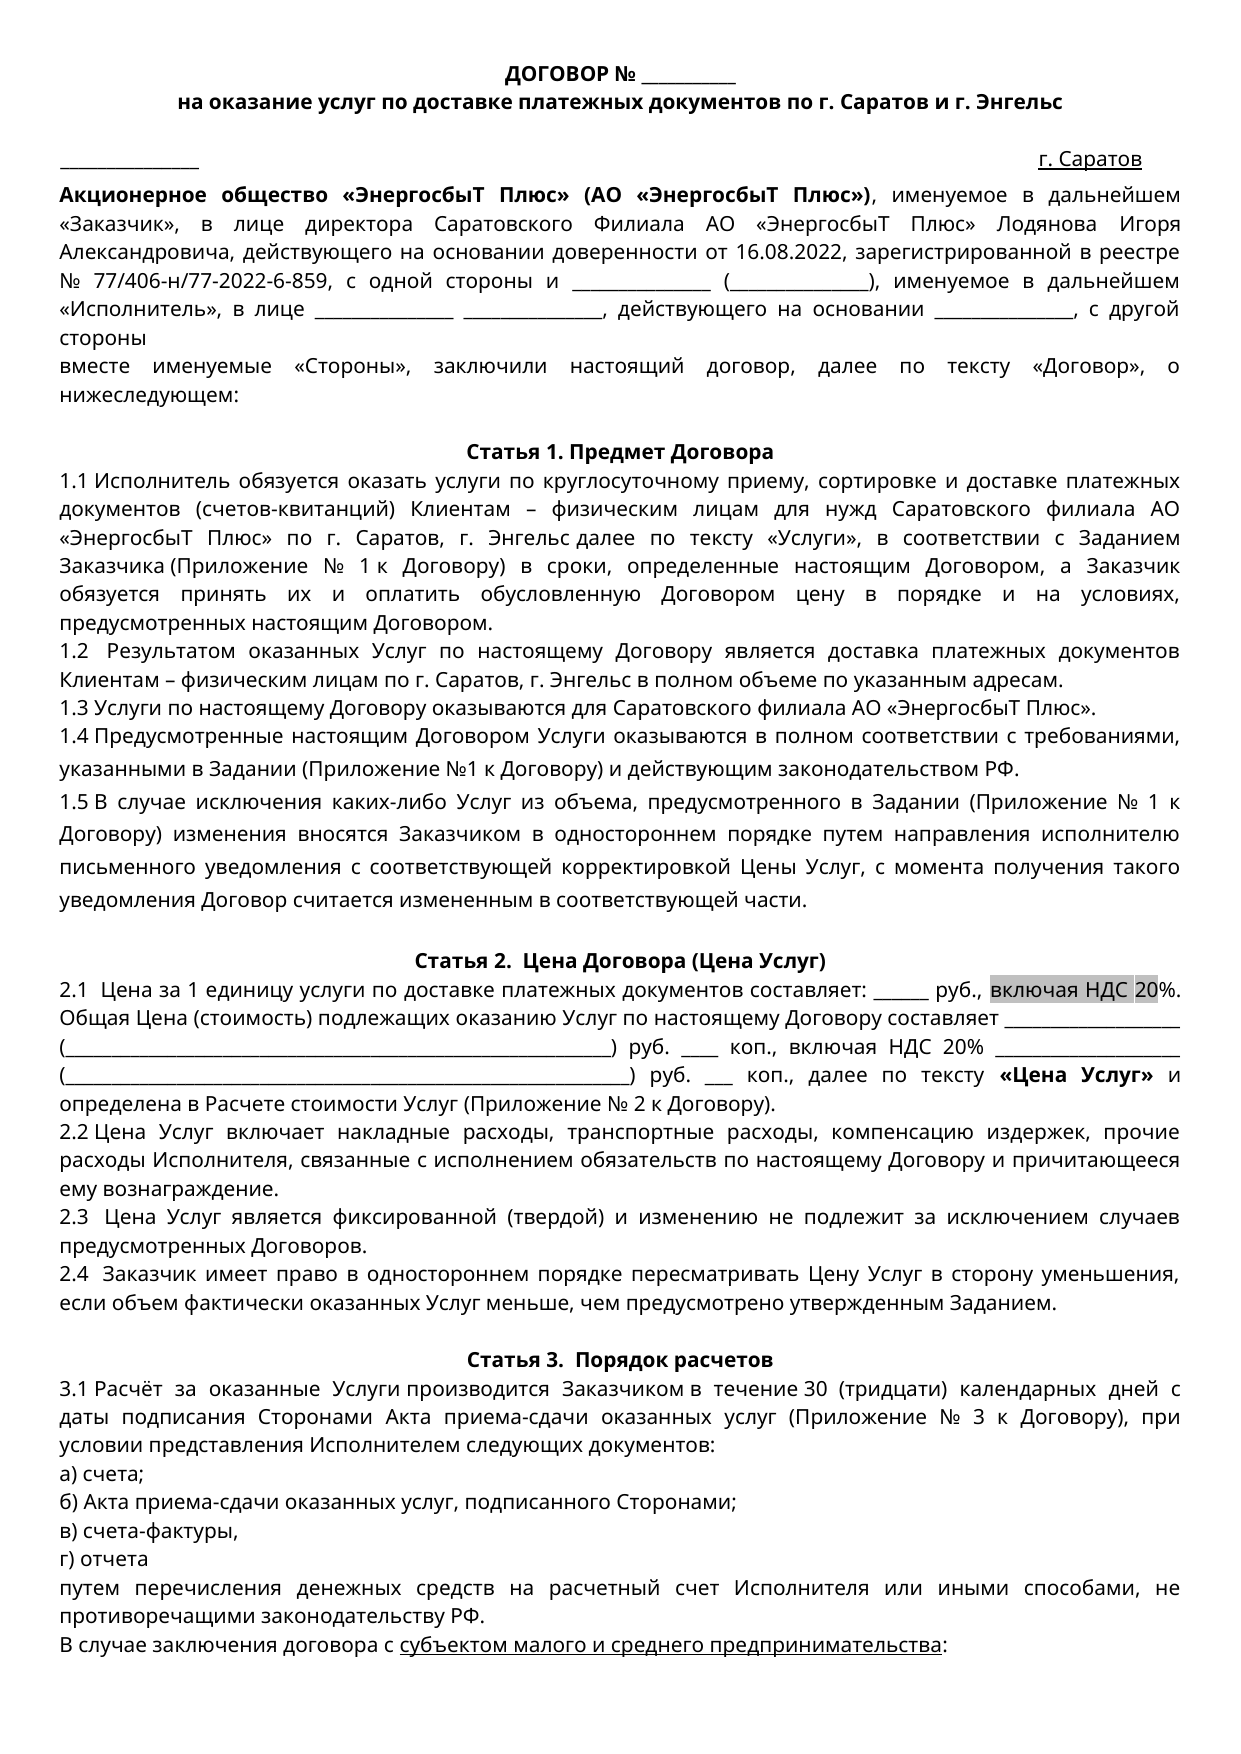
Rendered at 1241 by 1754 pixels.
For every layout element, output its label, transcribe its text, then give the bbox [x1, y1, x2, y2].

text в) счета-фактуры, [59, 1516, 1181, 1544]
list Порядок расчетов [59, 1345, 1181, 1374]
list В случае исключения каких-либо Услуг из объема, предусмотренного в Задании (Приложение № 1 к Договору) изменения вносятся Заказчиком в одностороннем порядке путем направления исполнителю письменного уведомления с соответствующей корректировкой Цены Услуг, с момента получения такого уведомления Договор считается измененным в соответствующей части. [59, 787, 1181, 913]
list Заказчик имеет право в одностороннем порядке пересматривать Цену Услуг в сторону уменьшения, если объем фактически оказанных Услуг меньше, чем предусмотрено утвержденным Заданием. [59, 1259, 1181, 1316]
list Результатом оказанных Услуг по настоящему Договору является доставка платежных документов Клиентам – физическим лицам по г. Саратов, г. Энгельс в полном объеме по указанным адресам. [59, 636, 1181, 693]
list Цена за 1 единицу услуги по доставке платежных документов составляет: ______ руб., включая НДС 20%. Общая Цена (стоимость) подлежащих оказанию Услуг по настоящему Договору составляет ___________________ (___________________________________________________________) руб. ____ коп., включая НДС 20% ____________________ (_____________________________________________________________) руб. ___ коп., далее по тексту «Цена Услуг» и определена в Расчете стоимости Услуг (Приложение № 2 к Договору). [59, 975, 1181, 1117]
list Предмет Договора [59, 437, 1181, 466]
list Расчёт за оказанные Услуги производится Заказчиком в течение 30 (тридцати) календарных дней с даты подписания Сторонами Акта приема-сдачи оказанных услуг (Приложение № 3 к Договору), при условии представления Исполнителем следующих документов: [59, 1374, 1181, 1459]
text Акционерное общество «ЭнергосбыТ Плюс» (АО «ЭнергосбыТ Плюс»), именуемое в дальнейшем «Заказчик», в лице директора Саратовского Филиала АО «ЭнергосбыТ Плюс» Лодянова Игоря Александровича, действующего на основании доверенности от 16.08.2022, зарегистрированной в реестре № 77/406-н/77-2022-6-859, с одной стороны и _______________ (_______________), именуемое в дальнейшем «Исполнитель», в лице _______________ _______________, действующего на основании _______________, с другой стороны [59, 181, 1181, 351]
list Цена Договора (Цена Услуг) [59, 946, 1181, 975]
table_header _______________ [59, 144, 620, 181]
text а) счета; [59, 1459, 1181, 1487]
text путем перечисления денежных средств на расчетный счет Исполнителя или иными способами, не противоречащими законодательству РФ. [59, 1573, 1181, 1630]
text б) Акта приема-сдачи оказанных услуг, подписанного Сторонами; [59, 1487, 1181, 1516]
list Услуги по настоящему Договору оказываются для Саратовского филиала АО «ЭнергосбыТ Плюс». [59, 693, 1181, 722]
text В случае заключения договора с субъектом малого и среднего предпринимательства: [59, 1630, 1181, 1658]
text на оказание услуг по доставке платежных документов по г. Саратов и г. Энгельс [59, 87, 1181, 116]
list Цена Услуг является фиксированной (твердой) и изменению не подлежит за исключением случаев предусмотренных Договоров. [59, 1202, 1181, 1259]
text вместе именуемые «Стороны», заключили настоящий договор, далее по тексту «Договор», о нижеследующем: [59, 351, 1181, 408]
text г) отчета [59, 1544, 1181, 1573]
list Цена Услуг включает накладные расходы, транспортные расходы, компенсацию издержек, прочие расходы Исполнителя, связанные с исполнением обязательств по настоящему Договору и причитающееся ему вознаграждение. [59, 1117, 1181, 1202]
list Предусмотренные настоящим Договором Услуги оказываются в полном соответствии с требованиями, указанными в Задании (Приложение №1 к Договору) и действующим законодательством РФ. [59, 722, 1181, 783]
text ДОГОВОР № ___________ [59, 59, 1181, 87]
table_header г. Саратов [620, 144, 1181, 181]
list Исполнитель обязуется оказать услуги по круглосуточному приему, сортировке и доставке платежных документов (счетов-квитанций) Клиентам – физическим лицам для нужд Саратовского филиала АО «ЭнергосбыТ Плюс» по г. Саратов, г. Энгельс далее по тексту «Услуги», в соответствии с Заданием Заказчика (Приложение № 1 к Договору) в сроки, определенные настоящим Договором, а Заказчик обязуется принять их и оплатить обусловленную Договором цену в порядке и на условиях, предусмотренных настоящим Договором. [59, 466, 1181, 636]
